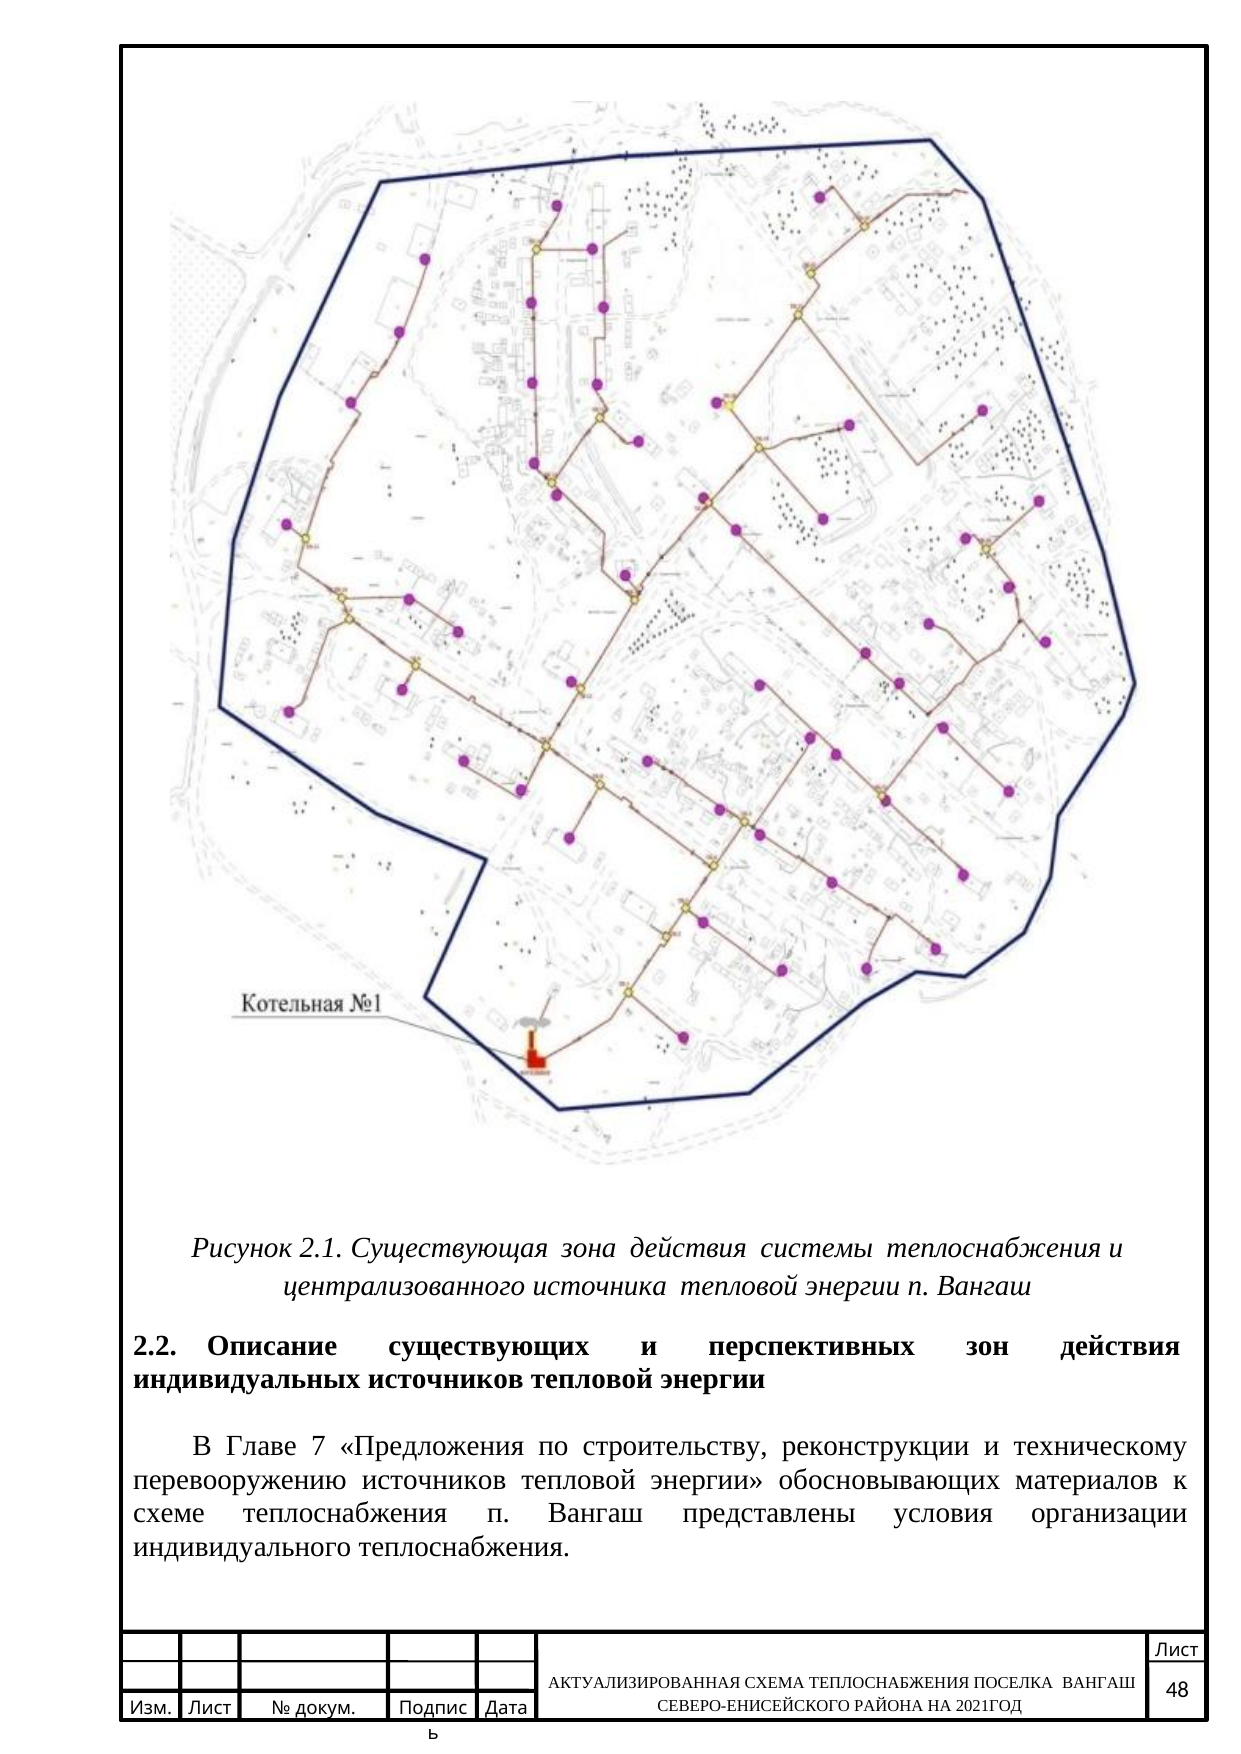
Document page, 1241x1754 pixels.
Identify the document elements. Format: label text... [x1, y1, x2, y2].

text В Главе 7 «Предложения по строительству, реконструкции и техническому перевооружению источников тепловой энергии» обосновывающих материалов к схеме теплоснабжения п. Вангаш представлены условия организации индивидуального теплоснабжения. [133, 1428, 1187, 1563]
text Рисунок 2.1. Существующая зона действия системы теплоснабжения и централизованного источника тепловой энергии п. Вангаш [133, 1230, 1181, 1302]
subtitle Описание существующих и перспективных зон действия индивидуальных источников тепловой энергии [133, 1328, 1181, 1395]
picture [169, 101, 1151, 1171]
